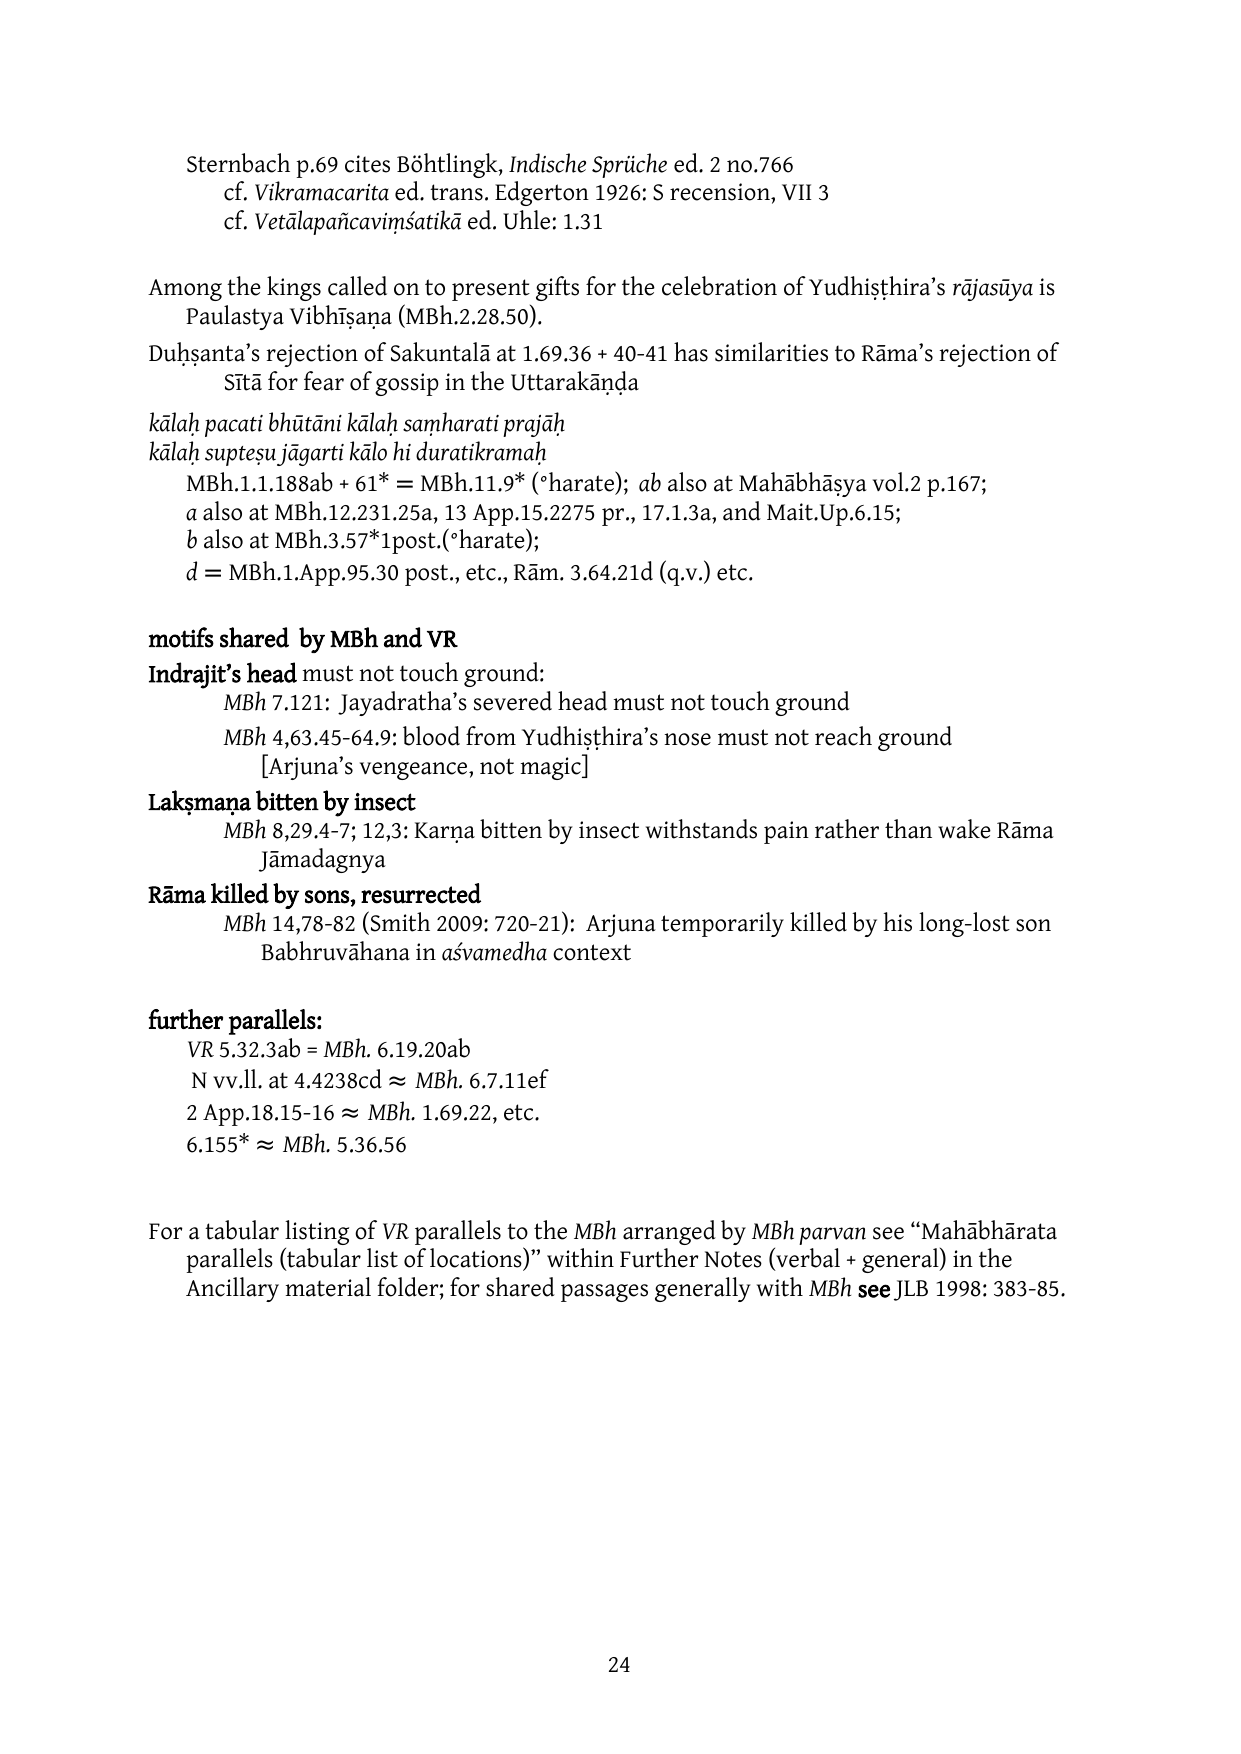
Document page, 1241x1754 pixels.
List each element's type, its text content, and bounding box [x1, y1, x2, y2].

text further parallels: VR 5.32.3ab = MBh. 6.19.20ab N vv.ll. at 4.4238cd ≈ MBh. 6.7.11ef 2 App.18.15-16 ≈ MBh. 1.69.22, etc. 6.155* ≈ MBh. 5.36.56 [148, 1006, 1089, 1159]
text motifs shared by MBh and VR [148, 625, 1089, 653]
text Among the kings called on to present gifts for the celebration of Yudhiṣṭhira’s rājasūya is Paulastya Vibhīṣaṇa (MBh.2.28.50). [148, 274, 1089, 331]
text Duḥṣanta’s rejection of Sakuntalā at 1.69.36 + 40-41 has similarities to Rāma’s rejection of Sītā for fear of gossip in the Uttarakāṇḍa [148, 340, 1089, 397]
text kālaḥ supteṣu jāgarti kālo hi duratikramaḥ [148, 438, 1089, 466]
text Lakṣmaṇa bitten by insect MBh 8,29.4-7; 12,3: Karṇa bitten by insect withstands pain rather than wake Rāma Jāmadagnya [148, 788, 1089, 874]
text kālaḥ pacati bhūtāni kālaḥ saṃharati prajāḥ [148, 410, 1089, 438]
text For a tabular listing of VR parallels to the MBh arranged by MBh parvan see “Mahābhārata parallels (tabular list of locations)” within Further Notes (verbal + general) in the Ancillary material folder; for shared passages generally with MBh see JLB 1998: 383-85. [148, 1217, 1089, 1304]
text MBh.1.1.188ab + 61* = MBh.11.9* (°harate); ab also at Mahābhāṣya vol.2 p.167; a also at MBh.12.231.25a, 13 App.15.2275 pr., 17.1.3a, and Mait.Up.6.15; b also at MBh.3.57*1post.(°harate); d = MBh.1.App.95.30 post., etc., Rām. 3.64.21d (q.v.) etc. [148, 466, 1089, 587]
text cf. Vetālapañcaviṃśatikā ed. Uhle: 1.31 [148, 208, 1089, 237]
text cf. Vikramacarita ed. trans. Edgerton 1926: S recension, VII 3 [148, 179, 1089, 208]
text Indrajit’s head must not touch ground: MBh 7.121: Jayadratha’s severed head must not touch ground [148, 660, 1089, 717]
text Rāma killed by sons, resurrected MBh 14,78-82 (Smith 2009: 720-21): Arjuna temporarily killed by his long-lost son Babhruvāhana in aśvamedha context [148, 881, 1089, 967]
text Sternbach p.69 cites Böhtlingk, Indische Sprüche ed. 2 no.766 [148, 150, 1089, 179]
text MBh 4,63.45-64.9: blood from Yudhiṣṭhira’s nose must not reach ground [Arjuna’s vengeance, not magic] [148, 724, 1089, 781]
